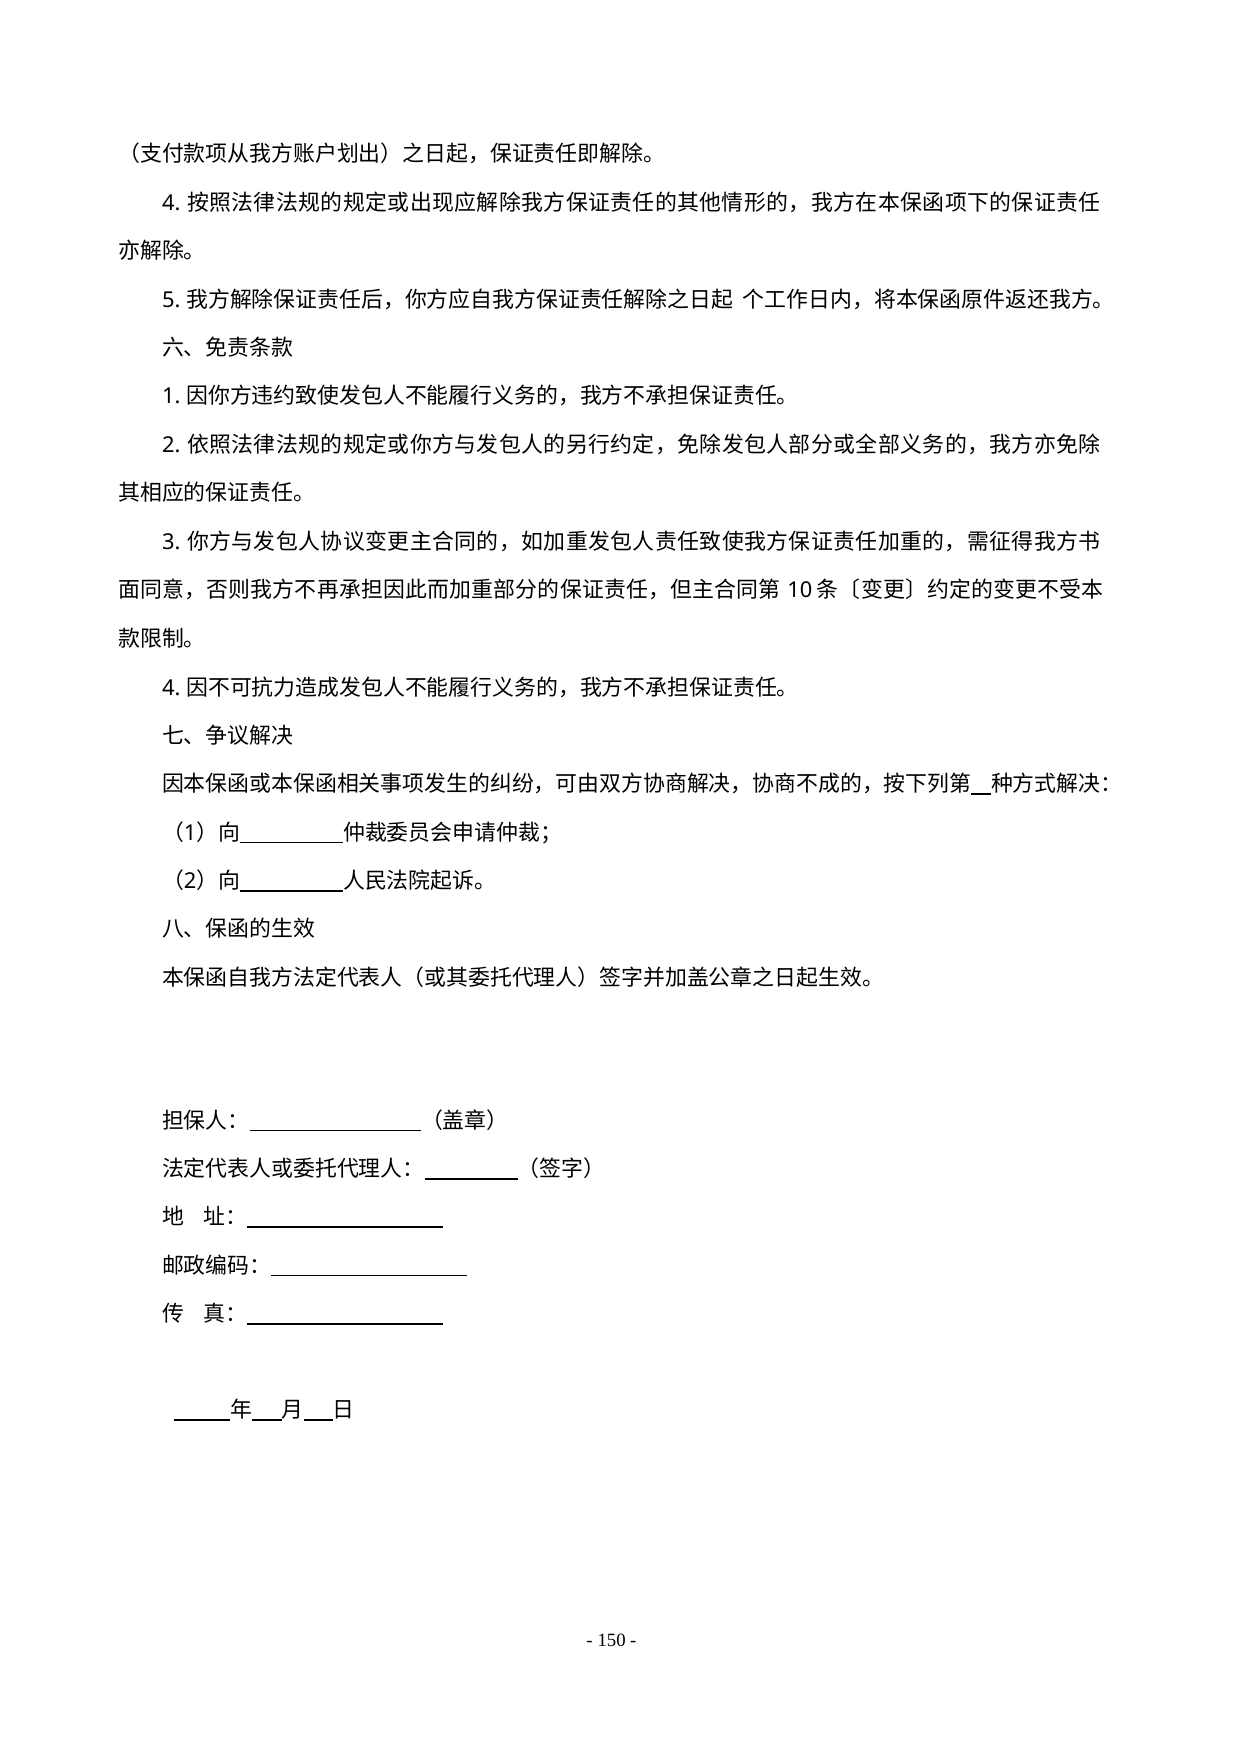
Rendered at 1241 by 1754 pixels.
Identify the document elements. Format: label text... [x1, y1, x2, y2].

text 八、保函的生效 [118, 911, 1104, 943]
text 3. 我方按照本保函向你方履行保证责任所支付金额达到本保函保证金额时，自我方向你方支付（支付款项从我方账户划出）之日起，保证责任即解除。 [118, 136, 1104, 168]
text 5. 我方解除保证责任后，你方应自我方保证责任解除之日起 个工作日内，将本保函原件返还我方。 [118, 281, 1104, 314]
text 七、争议解决 [118, 717, 1104, 750]
text 邮政编码： [118, 1247, 1104, 1280]
text 法定代表人或委托代理人： （签字） [118, 1151, 1104, 1183]
text 地 址： [118, 1199, 1104, 1231]
text （2）向 人民法院起诉。 [118, 862, 1104, 895]
text 因本保函或本保函相关事项发生的纠纷，可由双方协商解决，协商不成的，按下列第 种方式解决： [118, 766, 1104, 798]
text 1. 因你方违约致使发包人不能履行义务的，我方不承担保证责任。 [118, 378, 1104, 410]
text 年 月 日 [118, 1391, 1104, 1424]
text 4. 因不可抗力造成发包人不能履行义务的，我方不承担保证责任。 [118, 669, 1104, 702]
text 传 真： [118, 1296, 1104, 1328]
text 2. 依照法律法规的规定或你方与发包人的另行约定，免除发包人部分或全部义务的，我方亦免除其相应的保证责任。 [118, 426, 1104, 507]
text （1）向 仲裁委员会申请仲裁； [118, 814, 1104, 847]
text 六、免责条款 [118, 329, 1104, 362]
text 本保函自我方法定代表人（或其委托代理人）签字并加盖公章之日起生效。 [118, 959, 1104, 992]
text 担保人： （盖章） [118, 1102, 1104, 1135]
text 4. 按照法律法规的规定或出现应解除我方保证责任的其他情形的，我方在本保函项下的保证责任亦解除。 [118, 184, 1104, 265]
text 3. 你方与发包人协议变更主合同的，如加重发包人责任致使我方保证责任加重的，需征得我方书面同意，否则我方不再承担因此而加重部分的保证责任，但主合同第10条〔变更〕约定的变更不受本款限制。 [118, 523, 1104, 653]
